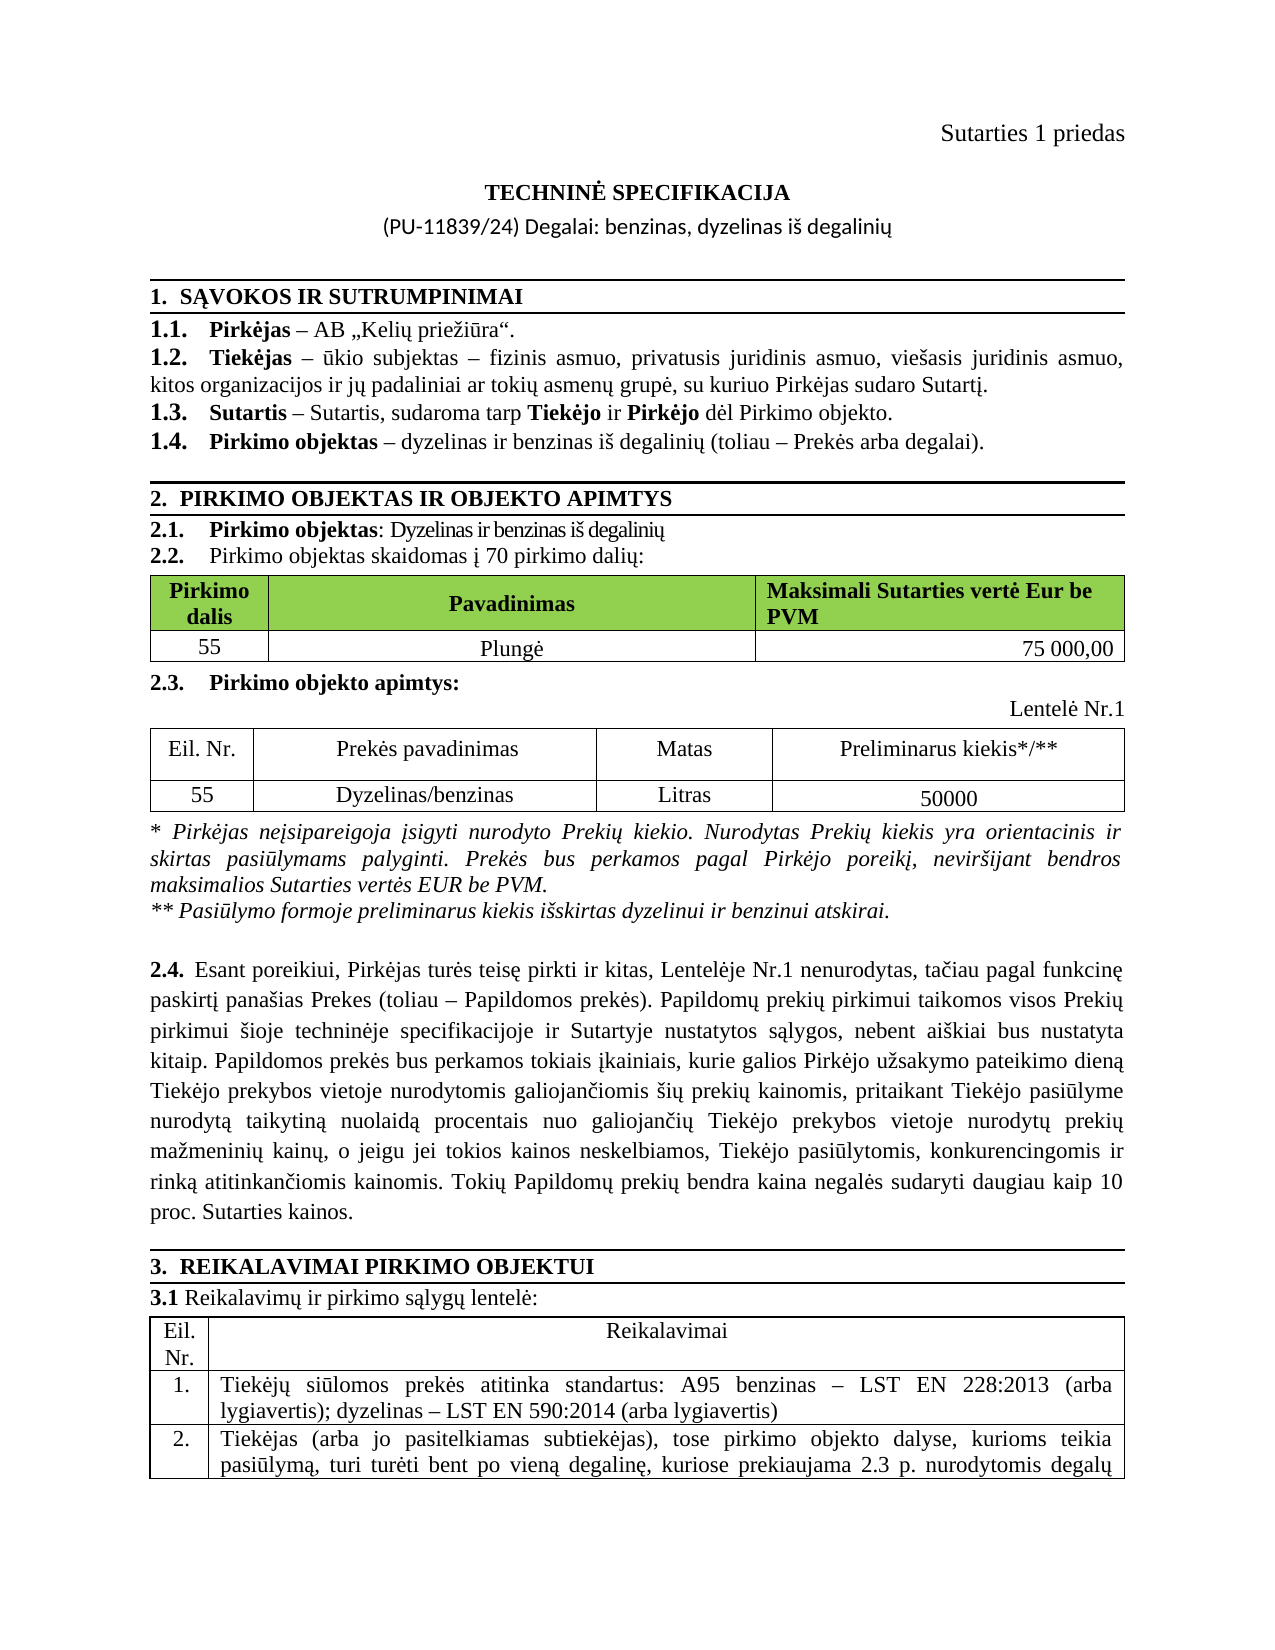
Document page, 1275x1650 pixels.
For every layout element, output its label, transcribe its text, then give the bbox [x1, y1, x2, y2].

list Esant poreikiui, Pirkėjas turės teisę pirkti ir kitas, Lentelėje Nr.1 nenurodytas, tačiau pagal funkcinę paskirtį panašias Prekes (toliau – Papildomos prekės). Papildomų prekių pirkimui taikomos visos Prekių pirkimui šioje techninėje specifikacijoje ir Sutartyje nustatytos sąlygos, nebent aiškiai bus nustatyta kitaip. Papildomos prekės bus perkamos tokiais įkainiais, kurie galios Pirkėjo užsakymo pateikimo dieną Tiekėjo prekybos vietoje nurodytomis galiojančiomis šių prekių kainomis, pritaikant Tiekėjo pasiūlyme nurodytą taikytiną nuolaidą procentais nuo galiojančių Tiekėjo prekybos vietoje nurodytų prekių mažmeninių kainų, o jeigu jei tokios kainos neskelbiamos, Tiekėjo pasiūlytomis, konkurencingomis ir rinką atitinkančiomis kainomis. Tokių Papildomų prekių bendra kaina negalės sudaryti daugiau kaip 10 proc. Sutarties kainos. [150, 956, 1125, 1224]
list SĄVOKOS IR SUTRUMPINIMAI [150, 281, 1125, 312]
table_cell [209, 1425, 1124, 1478]
table_cell Dyzelinas/benzinas [254, 781, 596, 811]
table_header Matas [597, 729, 772, 780]
table_header Eil. Nr. [151, 729, 253, 780]
table_cell 55 [151, 631, 268, 661]
text TECHNINĖ SPECIFIKACIJA [150, 179, 1125, 206]
table_cell 2. [151, 1425, 208, 1478]
table_header /** [773, 729, 1124, 780]
text * Pirkėjas neįsipareigoja įsigyti nurodyto Prekių kiekio. Nurodytas Prekių kiekis yra orientacinis ir skirtas pasiūlymams palyginti. Prekės bus perkamos pagal Pirkėjo poreikį, neviršijant bendros maksimalios Sutarties vertės EUR be PVM. [150, 818, 1125, 897]
table_cell Tiekėjų siūlomos prekės atitinka standartus: A95 benzinas – LST EN 228:2013 (arba lygiavertis); dyzelinas – LST EN 590:2014 (arba lygiavertis) [209, 1371, 1124, 1424]
table_cell 55 [151, 781, 253, 811]
table_header Maksimali Sutarties vertė Eur be PVM [756, 576, 1124, 630]
list Pirkimo objektas: [150, 516, 1125, 542]
list REIKALAVIMAI PIRKIMO OBJEKTUI [150, 1251, 1125, 1282]
table_cell Litras [597, 781, 772, 811]
list Pirkimo objektas – [150, 426, 1125, 455]
text Sutarties 1 priedas [150, 118, 1125, 147]
text Lentelė Nr.1 [150, 695, 1125, 721]
table_cell 75 000,00 [756, 631, 1124, 661]
list Sutartis – Sutartis, sudaroma tarp Tiekėjo ir Pirkėjo dėl Pirkimo objekto. [150, 397, 1125, 426]
list PIRKIMO OBJEKTAS IR OBJEKTO APIMTYS [150, 484, 1125, 514]
text 3.1 Reikalavimų ir pirkimo sąlygų lentelė: [150, 1284, 1125, 1310]
table_header Pavadinimas [269, 576, 755, 630]
text ** Pasiūlymo formoje preliminarus kiekis išskirtas dyzelinui ir benzinui atskirai. [150, 897, 1125, 924]
table_cell 50000 [773, 781, 1124, 811]
list Pirkimo objektas [150, 542, 1125, 569]
table_header Reikalavimai [209, 1318, 1124, 1370]
table_header Eil. Nr. [151, 1318, 208, 1370]
list Pirkėjas – AB „Kelių priežiūra“. [150, 314, 1125, 342]
table_header Pirkimo dalis [151, 576, 268, 630]
table_header Prekės pavadinimas [254, 729, 596, 780]
table_cell Plungė [269, 631, 755, 661]
list Pirkimo objekto apimtys: [150, 668, 1125, 695]
table_cell 1. [151, 1371, 208, 1424]
list Tiekėjas – ūkio subjektas – fizinis asmuo, privatusis juridinis asmuo, viešasis juridinis asmuo, kitos organizacijos ir jų padaliniai ar tokių asmenų grupė, su kuriuo Pirkėjas sudaro Sutartį. [150, 342, 1125, 397]
